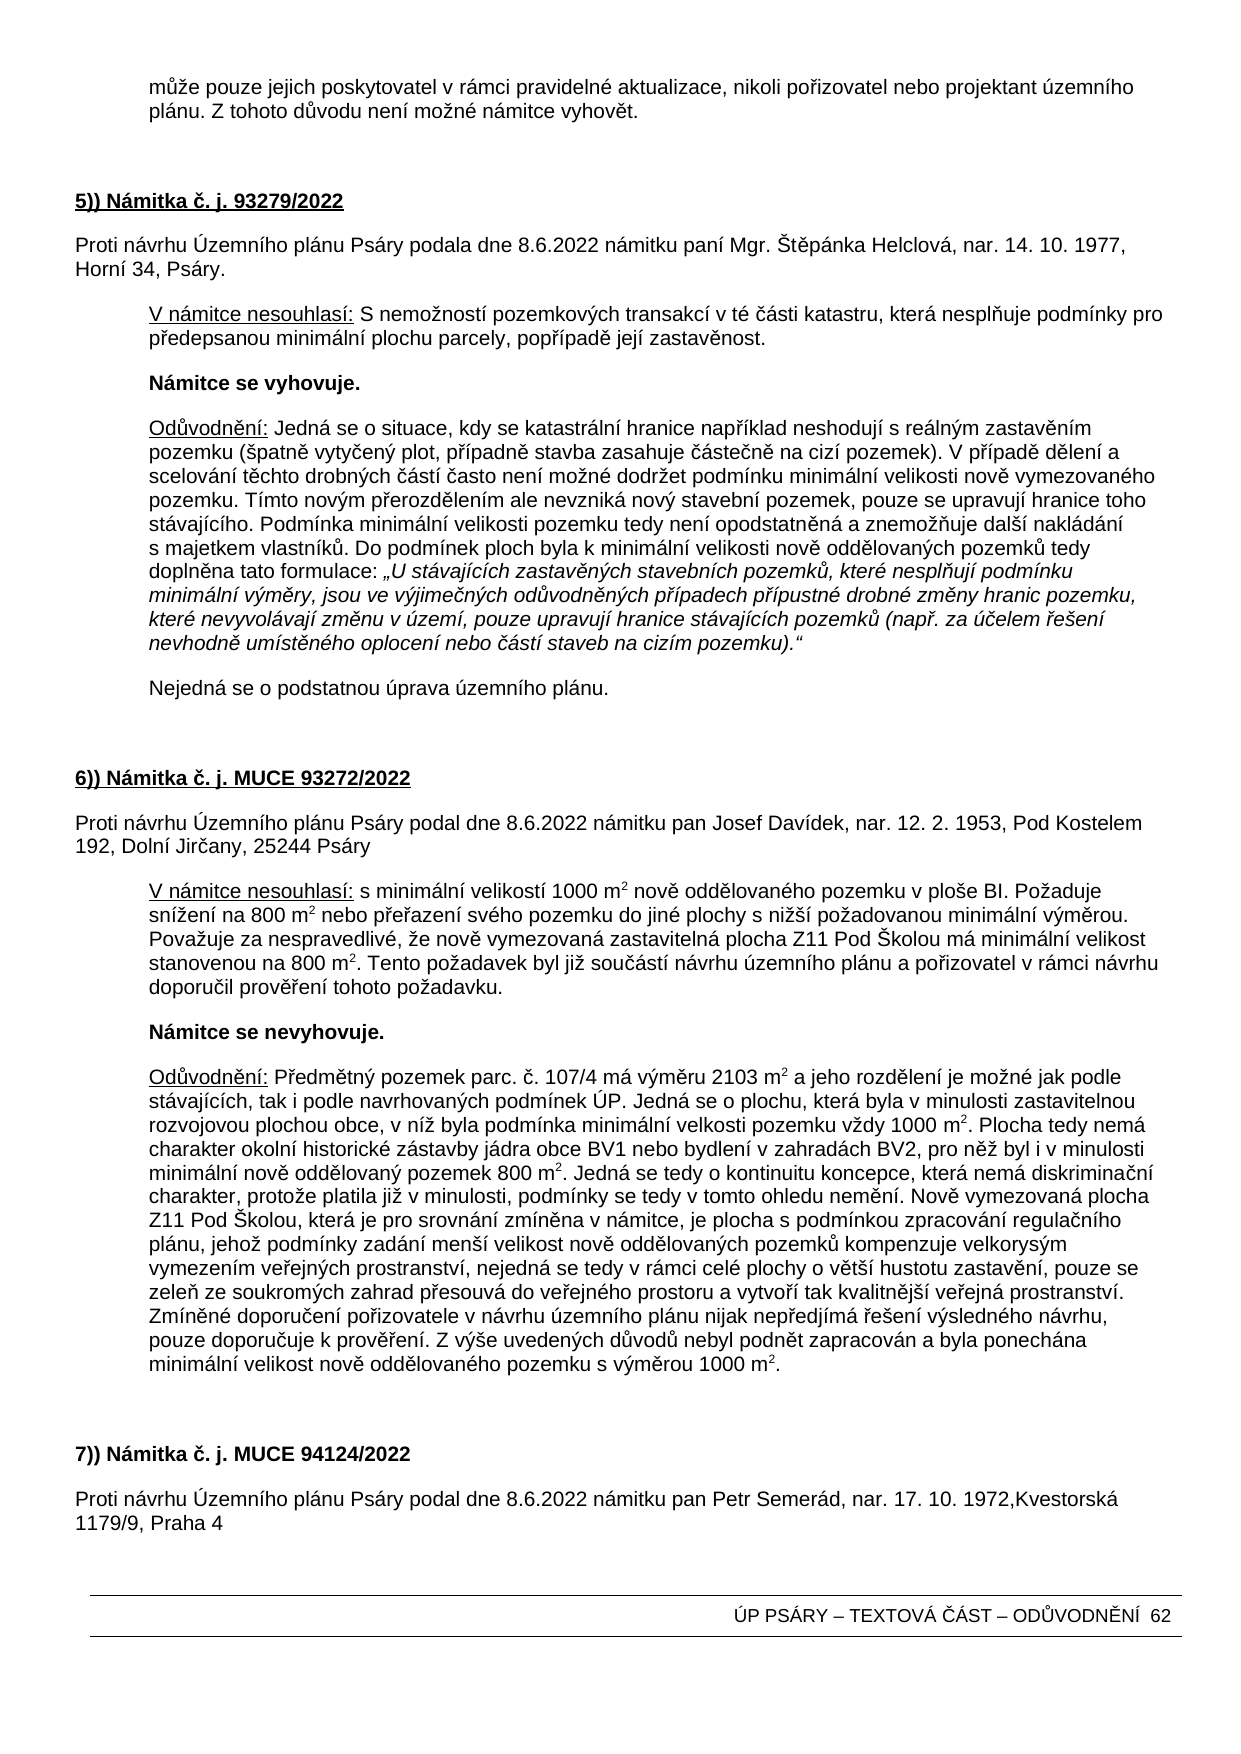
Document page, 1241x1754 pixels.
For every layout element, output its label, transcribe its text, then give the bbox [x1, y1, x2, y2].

text Proti návrhu Územního plánu Psáry podala dne 8.6.2022 námitku paní Mgr. Štěpánka Helclová, nar. 14. 10. 1977, Horní 34, Psáry. [75, 233, 1165, 281]
text 7)) Námitka č. j. MUCE 94124/2022 [75, 1442, 1165, 1466]
text Odůvodnění: Jedná se o situace, kdy se katastrální hranice například neshodují s reálným zastavěním pozemku (špatně vytyčený plot, případně stavba zasahuje částečně na cizí pozemek). V případě dělení a scelování těchto drobných částí často není možné dodržet podmínku minimální velikosti nově vymezovaného pozemku. Tímto novým přerozdělením ale nevzniká nový stavební pozemek, pouze se upravují hranice toho stávajícího. Podmínka minimální velikosti pozemku tedy není opodstatněná a znemožňuje další nakládání s majetkem vlastníků. Do podmínek ploch byla k minimální velikosti nově oddělovaných pozemků tedy doplněna tato formulace: „U stávajících zastavěných stavebních pozemků, které nesplňují podmínku minimální výměry, jsou ve výjimečných odůvodněných případech přípustné drobné změny hranic pozemku, které nevyvolávají změnu v území, pouze upravují hranice stávajících pozemků (např. za účelem řešení nevhodně umístěného oplocení nebo částí staveb na cizím pozemku).“ [149, 416, 1165, 655]
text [149, 75, 1165, 123]
text Námitce se nevyhovuje. [149, 1020, 1165, 1044]
text Námitce se vyhovuje. [149, 371, 1165, 395]
text V námitce nesouhlasí: s minimální velikostí 1000 m2 nově oddělovaného pozemku v ploše BI. Požaduje snížení na 800 m2 nebo přeřazení svého pozemku do jiné plochy s nižší požadovanou minimální výměrou. Považuje za nespravedlivé, že nově vymezovaná zastavitelná plocha Z11 Pod Školou má minimální velikost stanovenou na 800 m2. Tento požadavek byl již součástí návrhu územního plánu a pořizovatel v rámci návrhu doporučil prověření tohoto požadavku. [149, 879, 1165, 999]
text Proti návrhu Územního plánu Psáry podal dne 8.6.2022 námitku pan Petr Semerád, nar. 17. 10. 1972,Kvestorská 1179/9, Praha 4 [75, 1486, 1165, 1534]
text V námitce nesouhlasí: S nemožností pozemkových transakcí v té části katastru, která nesplňuje podmínky pro předepsanou minimální plochu parcely, popřípadě její zastavěnost. [149, 302, 1165, 350]
text 6)) Námitka č. j. MUCE 93272/2022 [75, 766, 1165, 789]
text Proti návrhu Územního plánu Psáry podal dne 8.6.2022 námitku pan Josef Davídek, nar. 12. 2. 1953, Pod Kostelem 192, Dolní Jirčany, 25244 Psáry [75, 810, 1165, 858]
text 5)) Námitka č. j. 93279/2022 [75, 188, 1165, 212]
text Nejedná se o podstatnou úprava územního plánu. [149, 676, 1165, 700]
text Odůvodnění: Předmětný pozemek parc. č. 107/4 má výměru 2103 m2 a jeho rozdělení je možné jak podle stávajících, tak i podle navrhovaných podmínek ÚP. Jedná se o plochu, která byla v minulosti zastavitelnou rozvojovou plochou obce, v níž byla podmínka minimální velkosti pozemku vždy 1000 m2. Plocha tedy nemá charakter okolní historické zástavby jádra obce BV1 nebo bydlení v zahradách BV2, pro něž byl i v minulosti minimální nově oddělovaný pozemek 800 m2. Jedná se tedy o kontinuitu koncepce, která nemá diskriminační charakter, protože platila již v minulosti, podmínky se tedy v tomto ohledu nemění. Nově vymezovaná plocha Z11 Pod Školou, která je pro srovnání zmíněna v námitce, je plocha s podmínkou zpracování regulačního plánu, jehož podmínky zadání menší velikost nově oddělovaných pozemků kompenzuje velkorysým vymezením veřejných prostranství, nejedná se tedy v rámci celé plochy o větší hustotu zastavění, pouze se zeleň ze soukromých zahrad přesouvá do veřejného prostoru a vytvoří tak kvalitnější veřejná prostranství. Zmíněné doporučení pořizovatele v návrhu územního plánu nijak nepředjímá řešení výsledného návrhu, pouze doporučuje k prověření. Z výše uvedených důvodů nebyl podnět zapracován a byla ponechána minimální velikost nově oddělovaného pozemku s výměrou 1000 m2. [149, 1064, 1165, 1376]
